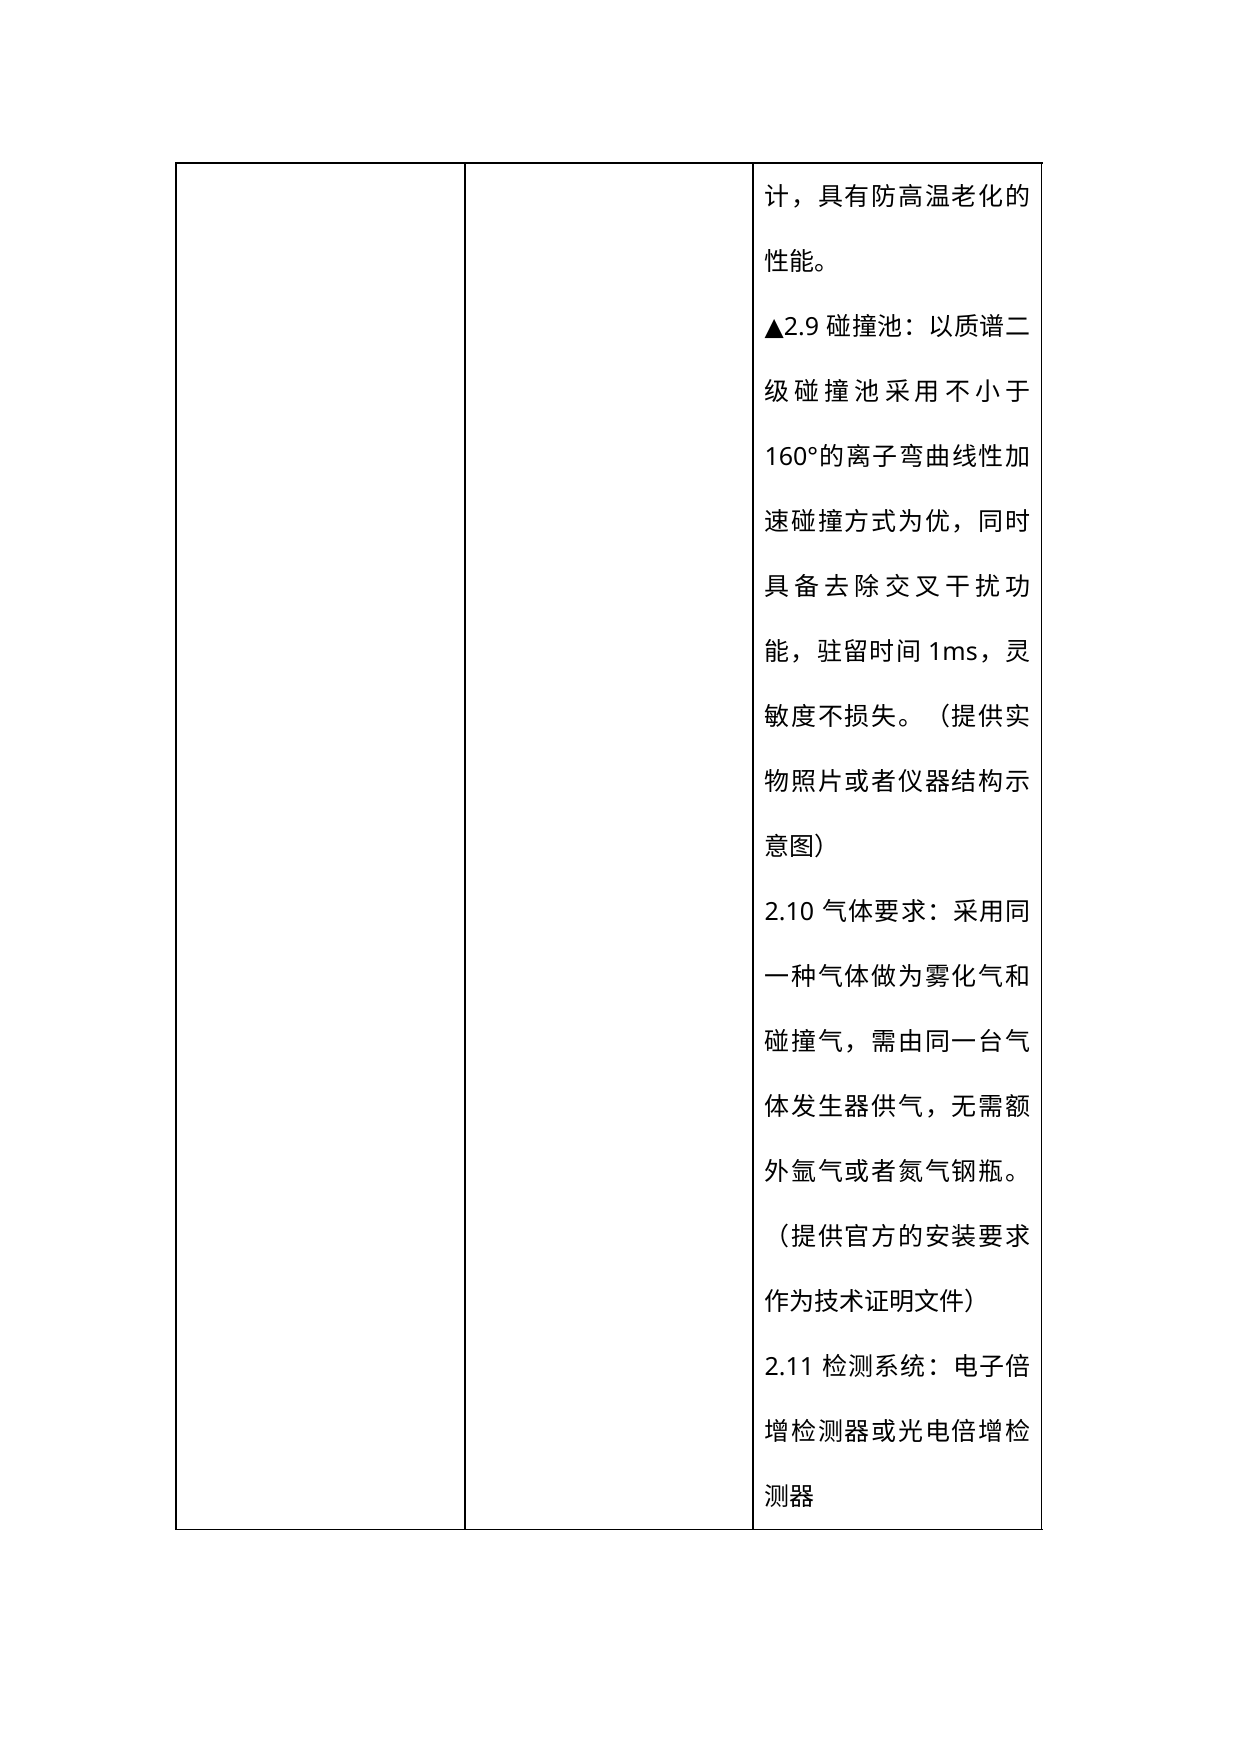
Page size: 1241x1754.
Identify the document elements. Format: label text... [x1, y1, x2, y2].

table_cell 1 [177, 164, 464, 1528]
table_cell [754, 164, 1041, 1528]
table_cell [466, 164, 752, 1528]
